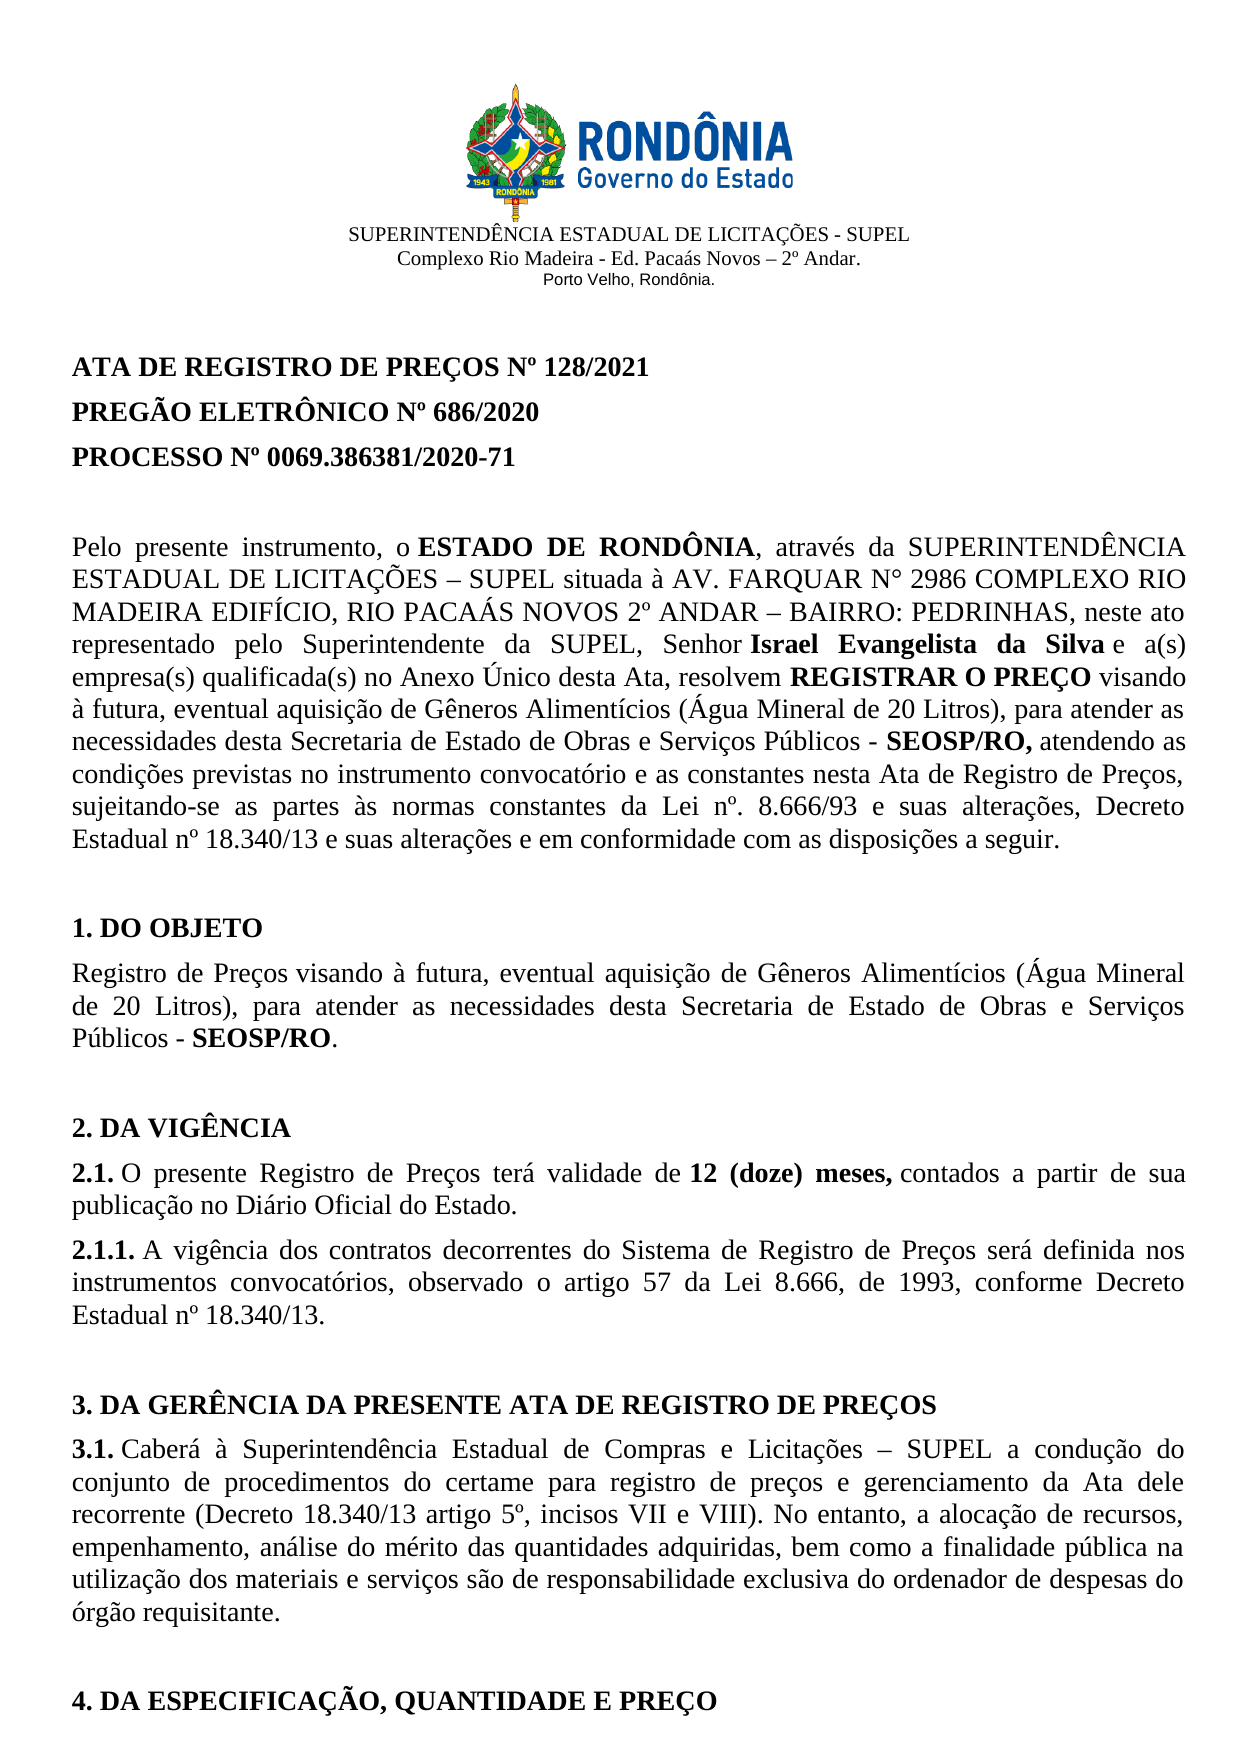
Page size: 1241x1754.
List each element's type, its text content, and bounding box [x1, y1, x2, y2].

text PREGÃO ELETRÔNICO Nº 686/2020 [72, 395, 1186, 428]
text PROCESSO Nº 0069.386381/2020-71 [72, 440, 1186, 473]
text 2.1. O presente Registro de Preços terá validade de 12 (doze) meses, contados a partir de sua publicação no Diário Oficial do Estado. [72, 1156, 1186, 1221]
text Complexo Rio Madeira - Ed. Pacaás Novos – 2º Andar. [59, 246, 1199, 270]
text 1. DO OBJETO [72, 911, 1186, 944]
text ATA DE REGISTRO DE PREÇOS Nº 128/2021 [72, 351, 1186, 383]
text 2.1.1. A vigência dos contratos decorrentes do Sistema de Registro de Preços será definida nos instrumentos convocatórios, observado o artigo 57 da Lei 8.666, de 1993, conforme Decreto Estadual nº 18.340/13. [72, 1233, 1186, 1330]
text Porto Velho, Rondônia. [59, 270, 1199, 289]
text 4. DA ESPECIFICAÇÃO, QUANTIDADE E PREÇO [72, 1684, 1186, 1717]
picture [465, 83, 793, 222]
text 3.1. Caberá à Superintendência Estadual de Compras e Licitações – SUPEL a condução do conjunto de procedimentos do certame para registro de preços e gerenciamento da Ata dele recorrente (Decreto 18.340/13 artigo 5º, incisos VII e VIII). No entanto, a alocação de recursos, empenhamento, análise do mérito das quantidades adquiridas, bem como a finalidade pública na utilização dos materiais e serviços são de responsabilidade exclusiva do ordenador de despesas do órgão requisitante. [72, 1433, 1186, 1627]
text 3. DA GERÊNCIA DA PRESENTE ATA DE REGISTRO DE PREÇOS [72, 1388, 1186, 1420]
text Pelo presente instrumento, o ESTADO DE RONDÔNIA, através da SUPERINTENDÊNCIA ESTADUAL DE LICITAÇÕES – SUPEL situada à AV. FARQUAR N° 2986 COMPLEXO RIO MADEIRA EDIFÍCIO, RIO PACAÁS NOVOS 2º ANDAR – BAIRRO: PEDRINHAS, neste ato representado pelo Superintendente da SUPEL, Senhor Israel Evangelista da Silva e a(s) empresa(s) qualificada(s) no Anexo Único desta Ata, resolvem REGISTRAR O PREÇO visando à futura, eventual aquisição de Gêneros Alimentícios (Água Mineral de 20 Litros), para atender as necessidades desta Secretaria de Estado de Obras e Serviços Públicos - SEOSP/RO, atendendo as condições previstas no instrumento convocatório e as constantes nesta Ata de Registro de Preços, sujeitando-se as partes às normas constantes da Lei nº. 8.666/93 e suas alterações, Decreto Estadual nº 18.340/13 e suas alterações e em conformidade com as disposições a seguir. [72, 530, 1186, 854]
text 2. DA VIGÊNCIA [72, 1111, 1186, 1143]
text Registro de Preços visando à futura, eventual aquisição de Gêneros Alimentícios (Água Mineral de 20 Litros), para atender as necessidades desta Secretaria de Estado de Obras e Serviços Públicos - SEOSP/RO. [72, 956, 1186, 1053]
text SUPERINTENDÊNCIA ESTADUAL DE LICITAÇÕES - SUPEL [59, 222, 1199, 246]
